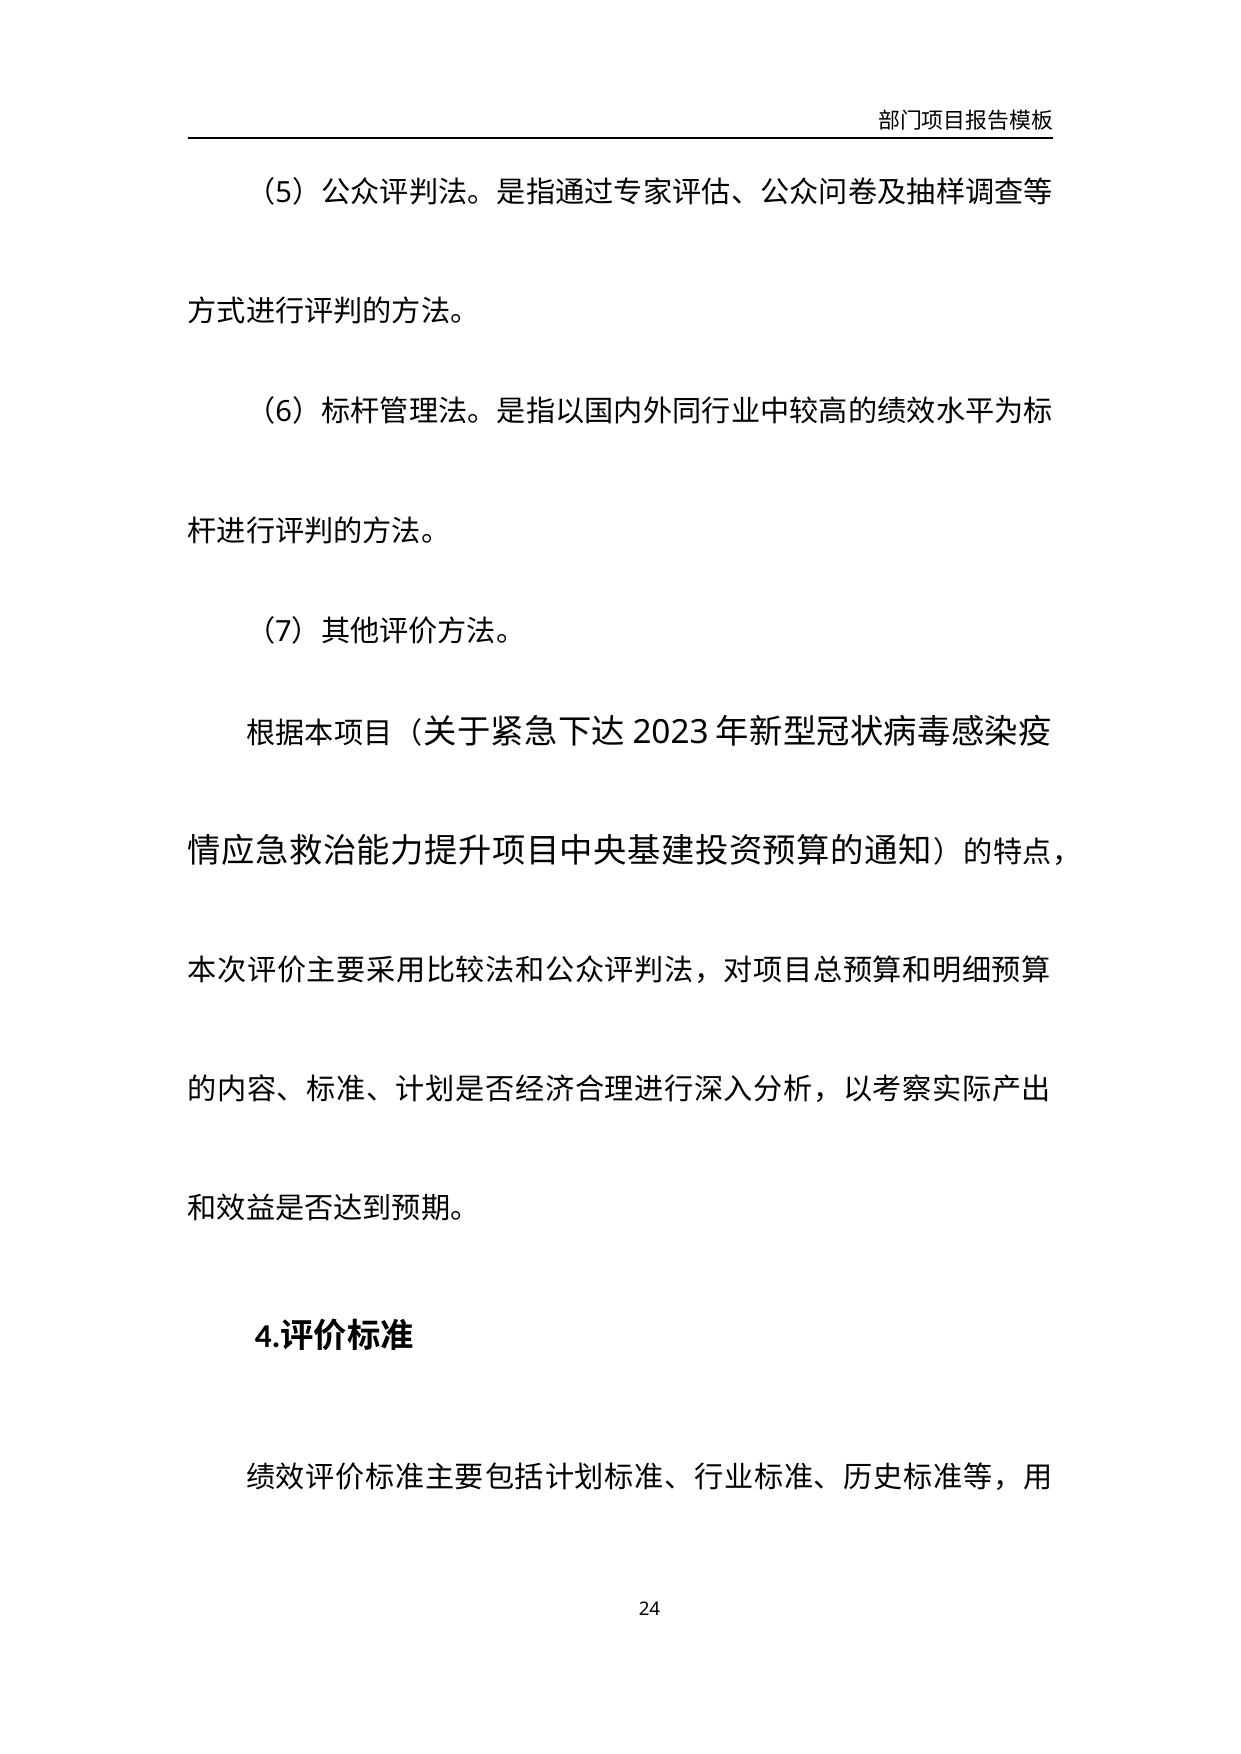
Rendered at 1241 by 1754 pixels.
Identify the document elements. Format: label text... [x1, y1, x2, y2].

text （5）公众评判法。是指通过专家评估、公众问卷及抽样调查等方式进行评判的方法。 [187, 150, 1053, 348]
text （7）其他评价方法。 [187, 589, 1053, 668]
text 根据本项目（关于紧急下达2023年新型冠状病毒感染疫情应急救治能力提升项目中央基建投资预算的通知）的特点，本次评价主要采用比较法和公众评判法，对项目总预算和明细预算的内容、标准、计划是否经济合理进行深入分析，以考察实际产出和效益是否达到预期。 [187, 690, 1053, 1245]
subtitle 4.评价标准 [187, 1293, 1053, 1373]
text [187, 1435, 1053, 1514]
text （6）标杆管理法。是指以国内外同行业中较高的绩效水平为标杆进行评判的方法。 [187, 369, 1053, 568]
